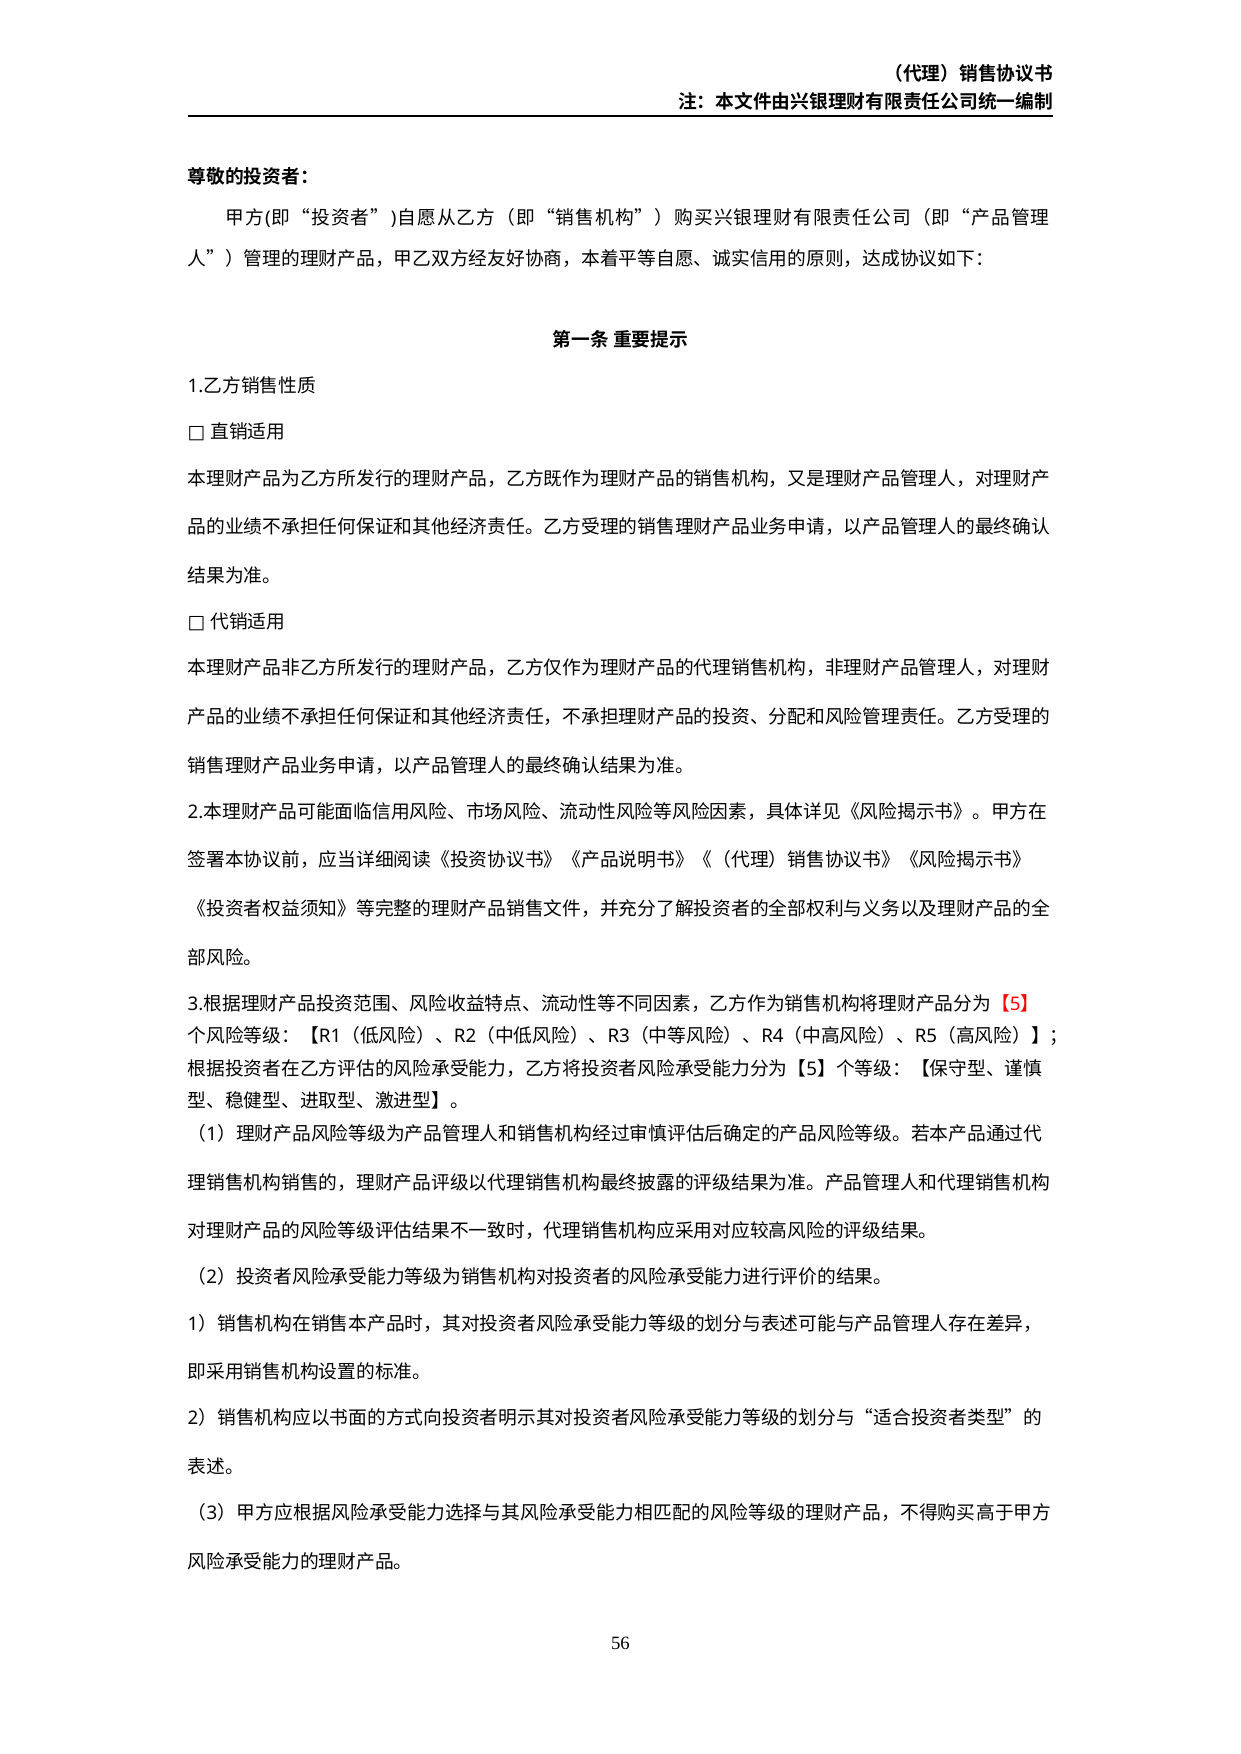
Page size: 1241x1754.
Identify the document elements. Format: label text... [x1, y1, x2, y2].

text （2）投资者风险承受能力等级为销售机构对投资者的风险承受能力进行评价的结果。 [187, 1259, 1053, 1292]
text □ 代销适用 [187, 604, 1053, 637]
text 甲方(即“投资者”)自愿从乙方（即“销售机构”）购买兴银理财有限责任公司（即“产品管理人”）管理的理财产品，甲乙双方经友好协商，本着平等自愿、诚实信用的原则，达成协议如下： [187, 203, 1053, 271]
text 第一条 重要提示 [187, 322, 1053, 355]
list 3.根据理财产品投资范围、风险收益特点、流动性等不同因素，乙方作为销售机构将理财产品分为【5】个风险等级：【R1（低风险）、R2（中低风险）、R3（中等风险）、R4（中高风险）、R5（高风险）】；根据投资者在乙方评估的风险承受能力，乙方将投资者风险承受能力分为【5】个等级：【保守型、谨慎型、稳健型、进取型、激进型】。 [187, 986, 1053, 1116]
text 1.乙方销售性质 [187, 368, 1053, 401]
text 本理财产品为乙方所发行的理财产品，乙方既作为理财产品的销售机构，又是理财产品管理人，对理财产品的业绩不承担任何保证和其他经济责任。乙方受理的销售理财产品业务申请，以产品管理人的最终确认结果为准。 [187, 461, 1053, 591]
text （1）理财产品风险等级为产品管理人和销售机构经过审慎评估后确定的产品风险等级。若本产品通过代理销售机构销售的，理财产品评级以代理销售机构最终披露的评级结果为准。产品管理人和代理销售机构对理财产品的风险等级评估结果不一致时，代理销售机构应采用对应较高风险的评级结果。 [187, 1116, 1053, 1246]
text 2.本理财产品可能面临信用风险、市场风险、流动性风险等风险因素，具体详见《风险揭示书》。甲方在签署本协议前，应当详细阅读《投资协议书》《产品说明书》《（代理）销售协议书》《风险揭示书》《投资者权益须知》等完整的理财产品销售文件，并充分了解投资者的全部权利与义务以及理财产品的全部风险。 [187, 794, 1053, 972]
text 2）销售机构应以书面的方式向投资者明示其对投资者风险承受能力等级的划分与“适合投资者类型”的表述。 [187, 1400, 1053, 1482]
text 本理财产品非乙方所发行的理财产品，乙方仅作为理财产品的代理销售机构，非理财产品管理人，对理财产品的业绩不承担任何保证和其他经济责任，不承担理财产品的投资、分配和风险管理责任。乙方受理的销售理财产品业务申请，以产品管理人的最终确认结果为准。 [187, 650, 1053, 780]
text □ 直销适用 [187, 414, 1053, 447]
text 尊敬的投资者： [187, 162, 1053, 189]
text （3）甲方应根据风险承受能力选择与其风险承受能力相匹配的风险等级的理财产品，不得购买高于甲方风险承受能力的理财产品。 [187, 1495, 1053, 1576]
text 1）销售机构在销售本产品时，其对投资者风险承受能力等级的划分与表述可能与产品管理人存在差异，即采用销售机构设置的标准。 [187, 1306, 1053, 1387]
